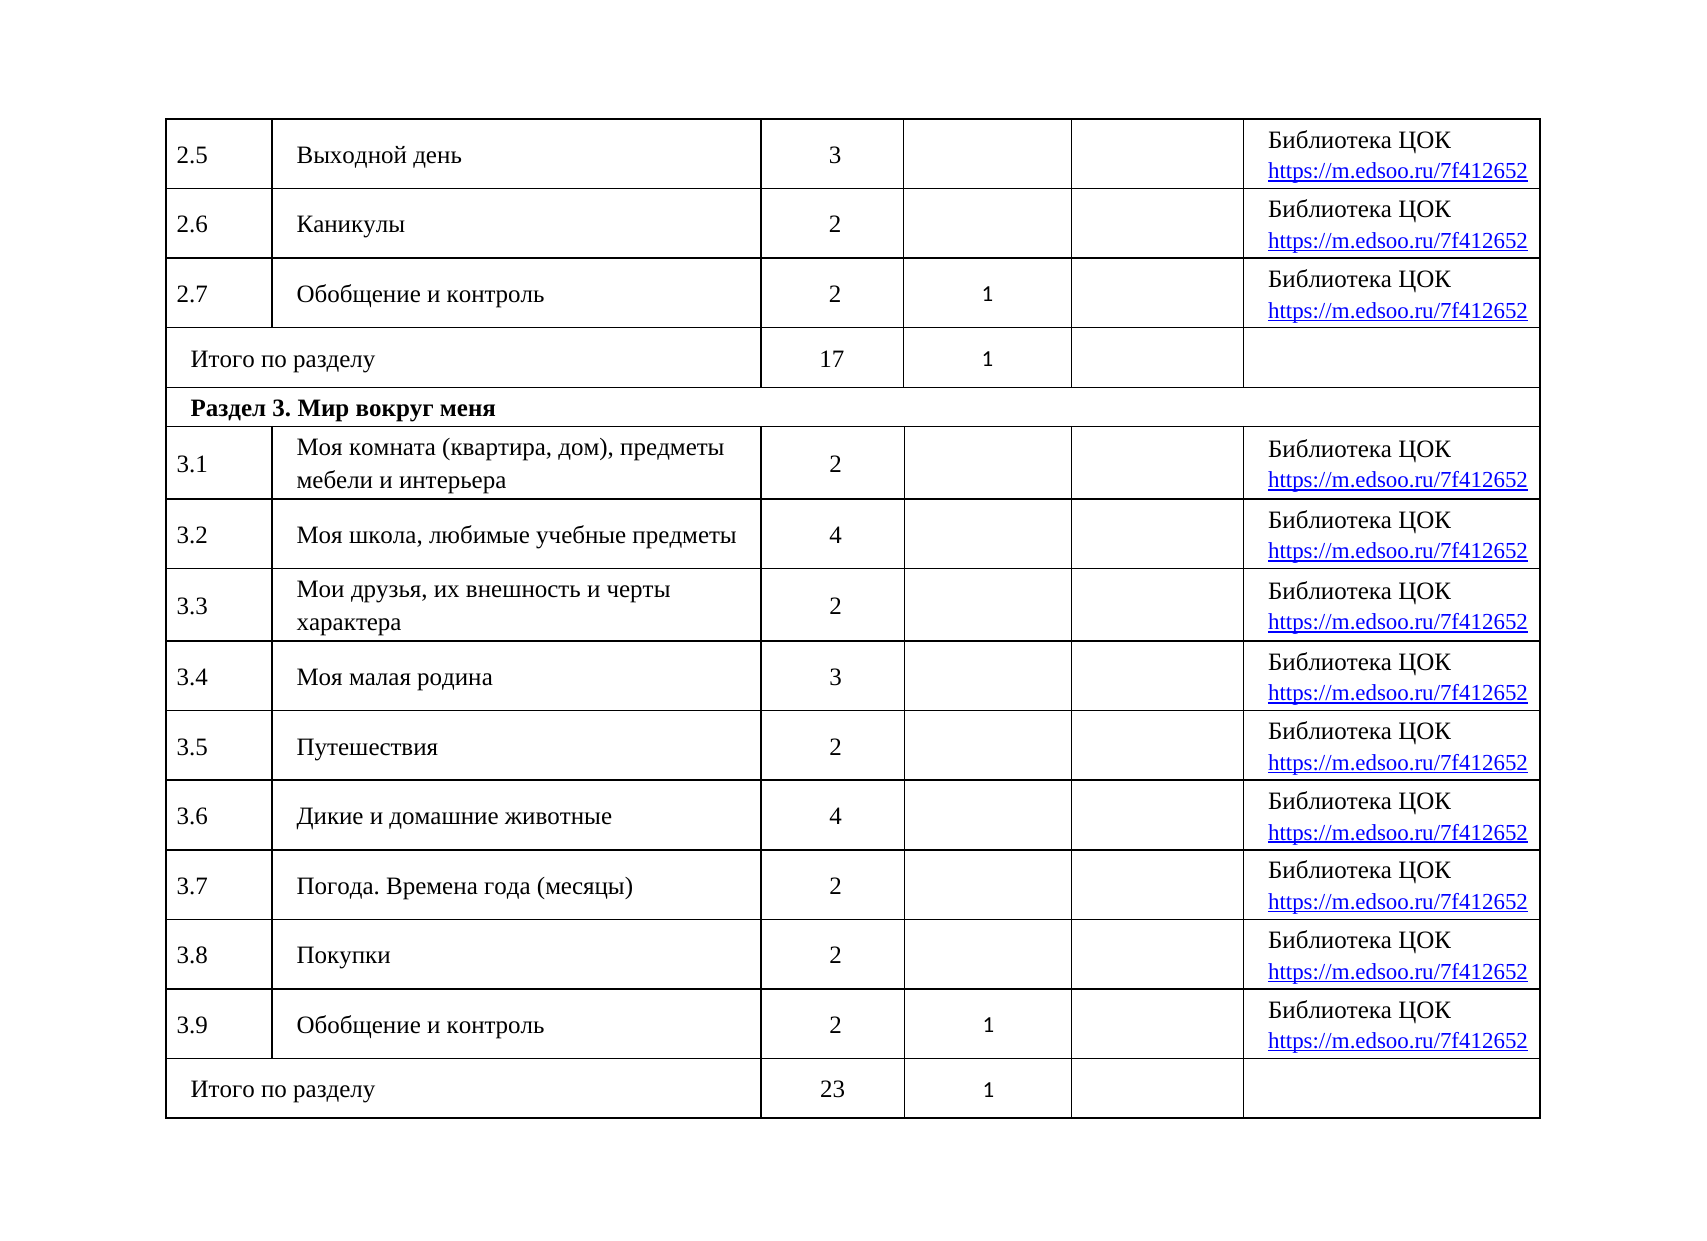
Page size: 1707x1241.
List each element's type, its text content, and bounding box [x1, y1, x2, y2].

table_cell [905, 427, 1071, 498]
table_cell 23 [762, 1059, 904, 1117]
table_cell 3.6 [167, 781, 271, 849]
table_cell [1072, 1059, 1243, 1117]
table_cell Библиотека ЦОК https://m.edsoo.ru/7f412652 [1244, 642, 1539, 710]
table_cell [1244, 328, 1539, 386]
table_cell 2.5 [167, 120, 271, 188]
table_cell 1 [904, 259, 1071, 327]
table_cell 3.3 [167, 569, 271, 640]
table_cell [1072, 427, 1243, 498]
table_cell [1072, 851, 1243, 918]
table_cell [1072, 642, 1243, 710]
table_cell Раздел 3. Мир вокруг меня [167, 388, 1539, 426]
table_cell [1072, 189, 1243, 257]
table_cell 2 [762, 569, 904, 640]
table_cell Погода. Времена года (месяцы) [273, 851, 760, 918]
table_cell Путешествия [273, 711, 760, 779]
table_cell [905, 711, 1071, 779]
table_cell [1072, 711, 1243, 779]
table_cell [905, 920, 1071, 988]
table_cell Мои друзья, их внешность и черты характера [273, 569, 760, 640]
table_cell Обобщение и контроль [273, 259, 760, 327]
table_cell Библиотека ЦОК https://m.edsoo.ru/7f412652 [1244, 711, 1539, 779]
table_cell [1072, 120, 1243, 188]
table_cell Библиотека ЦОК https://m.edsoo.ru/7f412652 [1244, 500, 1539, 568]
table_cell 2.7 [167, 259, 271, 327]
table_cell 2 [762, 259, 903, 327]
table_cell 3.2 [167, 500, 271, 568]
table_cell Моя школа, любимые учебные предметы [273, 500, 760, 568]
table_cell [1244, 990, 1539, 1058]
table_cell 3.9 [167, 990, 271, 1058]
table_cell [1244, 1059, 1539, 1117]
table_cell [904, 120, 1071, 188]
table_cell Итого по разделу [167, 1059, 760, 1117]
table_cell [904, 189, 1071, 257]
table_cell 3.1 [167, 427, 271, 498]
table_cell [1072, 781, 1243, 849]
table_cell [1244, 120, 1539, 188]
table_cell 3.8 [167, 920, 271, 988]
table_cell [1072, 990, 1243, 1058]
table_cell [905, 642, 1071, 710]
table_cell Выходной день [273, 120, 760, 188]
table_cell 1 [905, 1059, 1071, 1117]
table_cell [1244, 189, 1539, 257]
table_cell Моя комната (квартира, дом), предметы мебели и интерьера [273, 427, 760, 498]
table_cell [1072, 259, 1243, 327]
table_cell Библиотека ЦОК https://m.edsoo.ru/7f412652 [1244, 781, 1539, 849]
table_cell 1 [905, 990, 1071, 1058]
table_cell [1072, 920, 1243, 988]
table_cell 2.6 [167, 189, 271, 257]
table_cell Каникулы [273, 189, 760, 257]
table_cell 3.5 [167, 711, 271, 779]
table_cell 1 [904, 328, 1071, 386]
table_cell [1072, 500, 1243, 568]
table_cell Обобщение и контроль [273, 990, 760, 1058]
table_cell 3.7 [167, 851, 271, 918]
table_cell 2 [762, 851, 904, 918]
table_cell 3 [762, 642, 904, 710]
table_cell Моя малая родина [273, 642, 760, 710]
table_cell [905, 781, 1071, 849]
table_cell 2 [762, 990, 904, 1058]
table_cell 2 [762, 427, 904, 498]
table_cell Итого по разделу [167, 328, 760, 386]
table_cell [1072, 569, 1243, 640]
table_cell Дикие и домашние животные [273, 781, 760, 849]
table_cell Библиотека ЦОК https://m.edsoo.ru/7f412652 [1244, 569, 1539, 640]
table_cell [1244, 851, 1539, 918]
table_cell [1244, 920, 1539, 988]
table_cell [905, 851, 1071, 918]
table_cell 4 [762, 781, 904, 849]
table_cell Библиотека ЦОК https://m.edsoo.ru/7f412652 [1244, 427, 1539, 498]
table_cell 2 [762, 189, 903, 257]
table_cell [905, 569, 1071, 640]
table_cell [1072, 328, 1243, 386]
table_cell 2 [762, 920, 904, 988]
table_cell Покупки [273, 920, 760, 988]
table_cell 2 [762, 711, 904, 779]
table_cell 4 [762, 500, 904, 568]
table_cell 3.4 [167, 642, 271, 710]
table_cell 17 [762, 328, 903, 386]
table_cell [1244, 259, 1539, 327]
table_cell 3 [762, 120, 903, 188]
table_cell [905, 500, 1071, 568]
